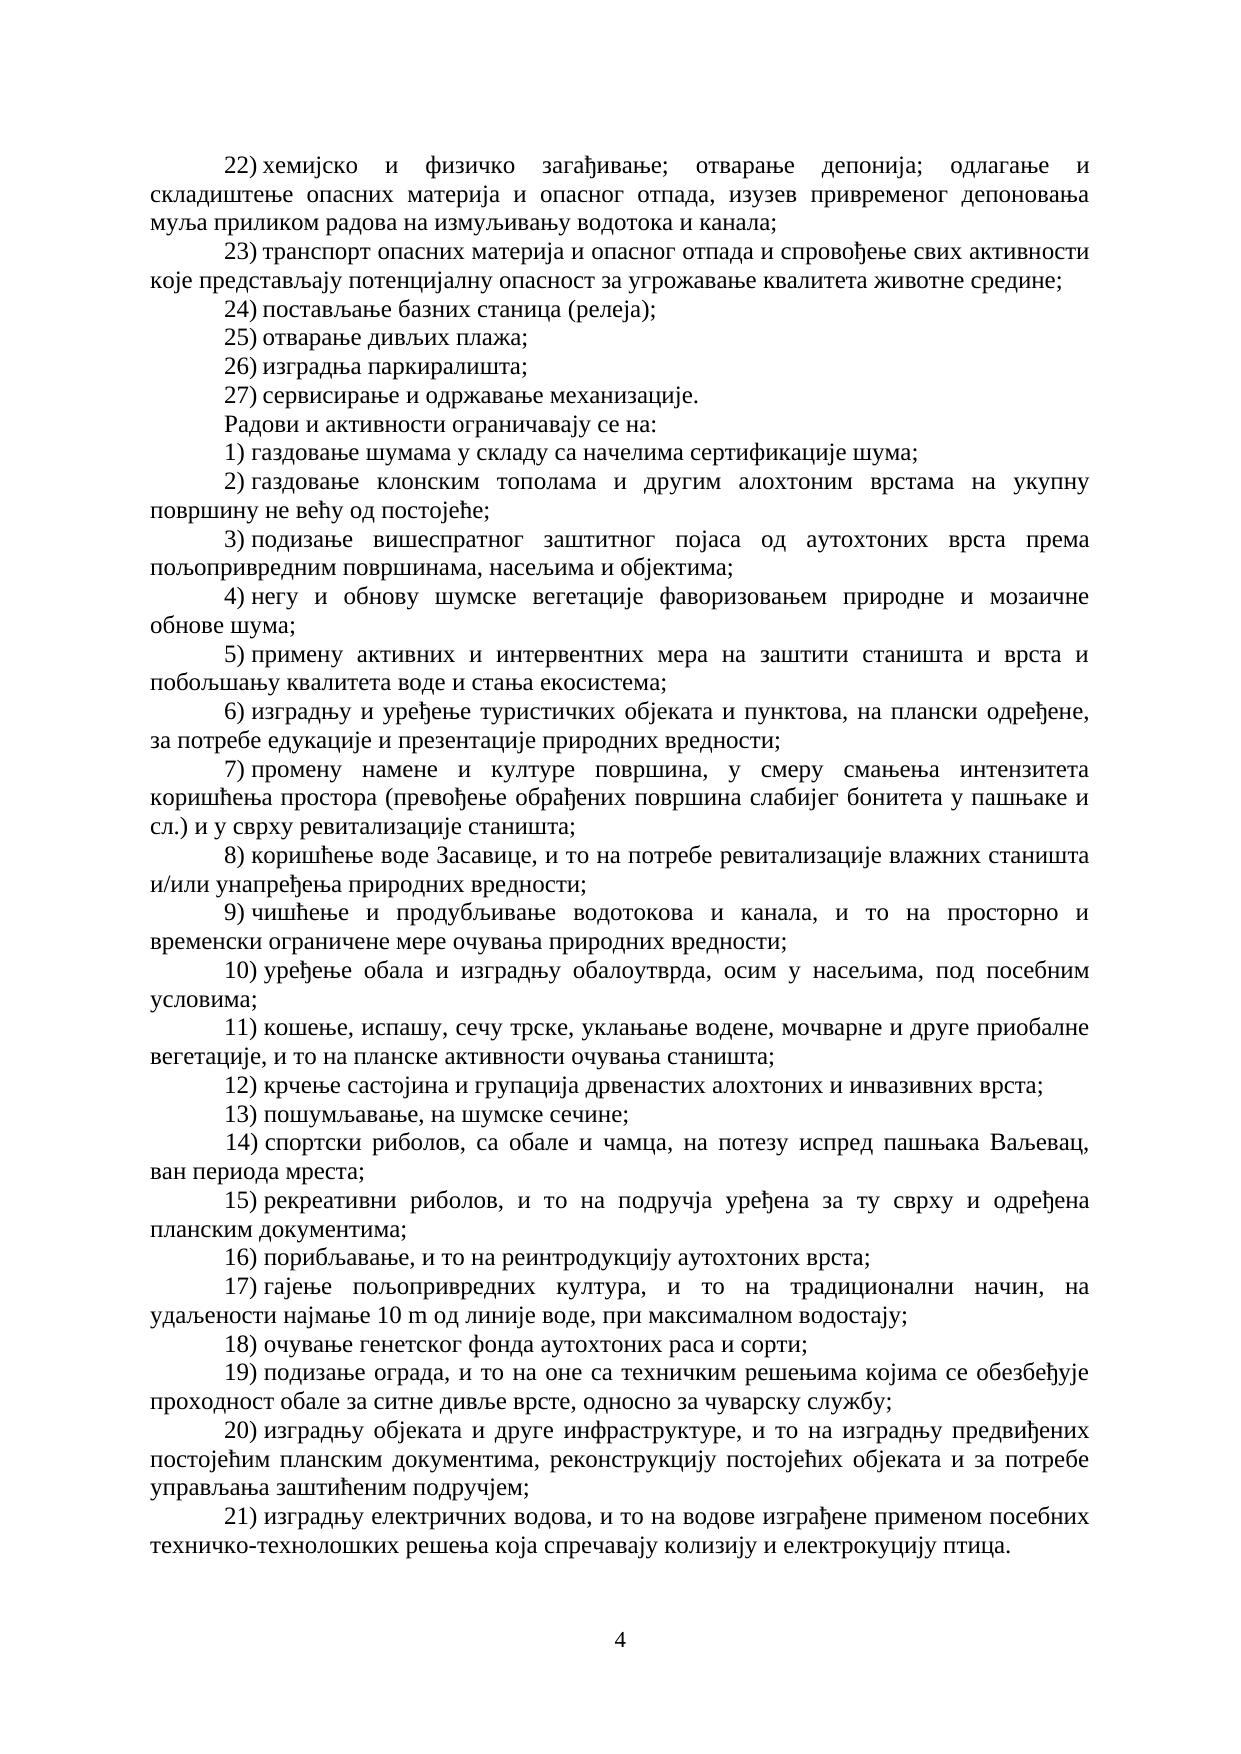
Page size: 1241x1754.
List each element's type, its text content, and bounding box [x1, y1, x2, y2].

text 2) газдовање клонским тополама и другим алохтоним врстама на укупну површину не већу од постојеће; [150, 466, 1090, 524]
text 8) коришћење воде Засавице, и то на потребе ревитализације влажних станишта и/или унапређења природних вредности; [150, 840, 1090, 897]
list изградња паркиралишта; [150, 351, 1090, 380]
text 15) рекреативни риболов, и то на подручја уређена за ту сврху и одређена планским документима; [150, 1185, 1090, 1242]
text 1) газдовање шумама у складу са начелима сертификације шума; [150, 437, 1090, 466]
text 5) примену активних и интервентних мера на заштити станишта и врста и побољшању квалитета воде и стања екосистема; [150, 639, 1090, 696]
text 19) подизање ограда, и то на оне са техничким решењима којима се обезбеђује проходност обале за ситне дивље врсте, односно за чуварску службу; [150, 1357, 1090, 1415]
text 3) подизање вишеспратног заштитног појаса од аутохтоних врста према пољопривредним површинама, насељима и објектима; [150, 524, 1090, 581]
text 7) промену намене и културе површина, у смеру смањења интензитета коришћења простора (превођење обрађених површина слабијег бонитета у пашњаке и сл.) и у сврху ревитализације станишта; [150, 754, 1090, 840]
list постављање базних станица (релеја); [150, 294, 1090, 322]
list отварање дивљих плажа; [150, 322, 1090, 351]
text 18) очување генетског фонда аутохтоних раса и сорти; [150, 1329, 1090, 1357]
text 11) кошење, испашу, сечу трске, уклањање водене, мочварне и друге приобалне вегетације, и то на планске активности очувања станишта; [150, 1012, 1090, 1070]
text 20) изградњу објеката и друге инфраструктуре, и то на изградњу предвиђених постојећим планским документима, реконструкцију постојећих објеката и за потребе управљања заштићеним подручјем; [150, 1415, 1090, 1501]
list транспорт опасних материја и опасног отпада и спровођење свих активности које представљају потенцијалну опасност за угрожавање квалитета животне средине; [150, 236, 1090, 294]
text 9) чишћење и продубљивање водотокова и канала, и то на просторно и временски ограничене мере очувања природних вредности; [150, 897, 1090, 955]
text 4) негу и обнову шумске вегетације фаворизовањем природне и мозаичне обнове шума; [150, 581, 1090, 639]
text 17) гајење пољопривредних култура, и то на традиционални начин, на удаљености најмање 10 m од линије воде, при максималном водостају; [150, 1271, 1090, 1329]
list сервисирање и одржавање механизације. [150, 380, 1090, 409]
text 10) уређење обала и изградњу обалоутврда, осим у насељима, под посебним условима; [150, 955, 1090, 1012]
text 21) изградњу електричних водова, и то на водове изграђене применом посебних техничко-технолошких решења која спречавају колизију и електрокуцију птица. [150, 1501, 1090, 1559]
text 14) спортски риболов, са обале и чамца, на потезу испред пашњака Ваљевац, ван периода мреста; [150, 1127, 1090, 1185]
list хемијско и физичко загађивање; отварање депонија; одлагање и складиштење опасних материја и опасног отпада, изузев привременог депоновања муља приликом радова на измуљивању водотока и канала; [150, 150, 1090, 236]
text 16) порибљавање, и то на реинтродукцију аутохтоних врста; [150, 1242, 1090, 1271]
text Радови и активности ограничавају се на: [150, 409, 1090, 437]
text 6) изградњу и уређење туристичких објеката и пунктова, на плански одређене, за потребе едукације и презентације природних вредности; [150, 696, 1090, 754]
text 13) пошумљавање, на шумске сечине; [150, 1099, 1090, 1127]
text 12) крчење састојина и групација дрвенастих алохтоних и инвазивних врста; [150, 1070, 1090, 1099]
